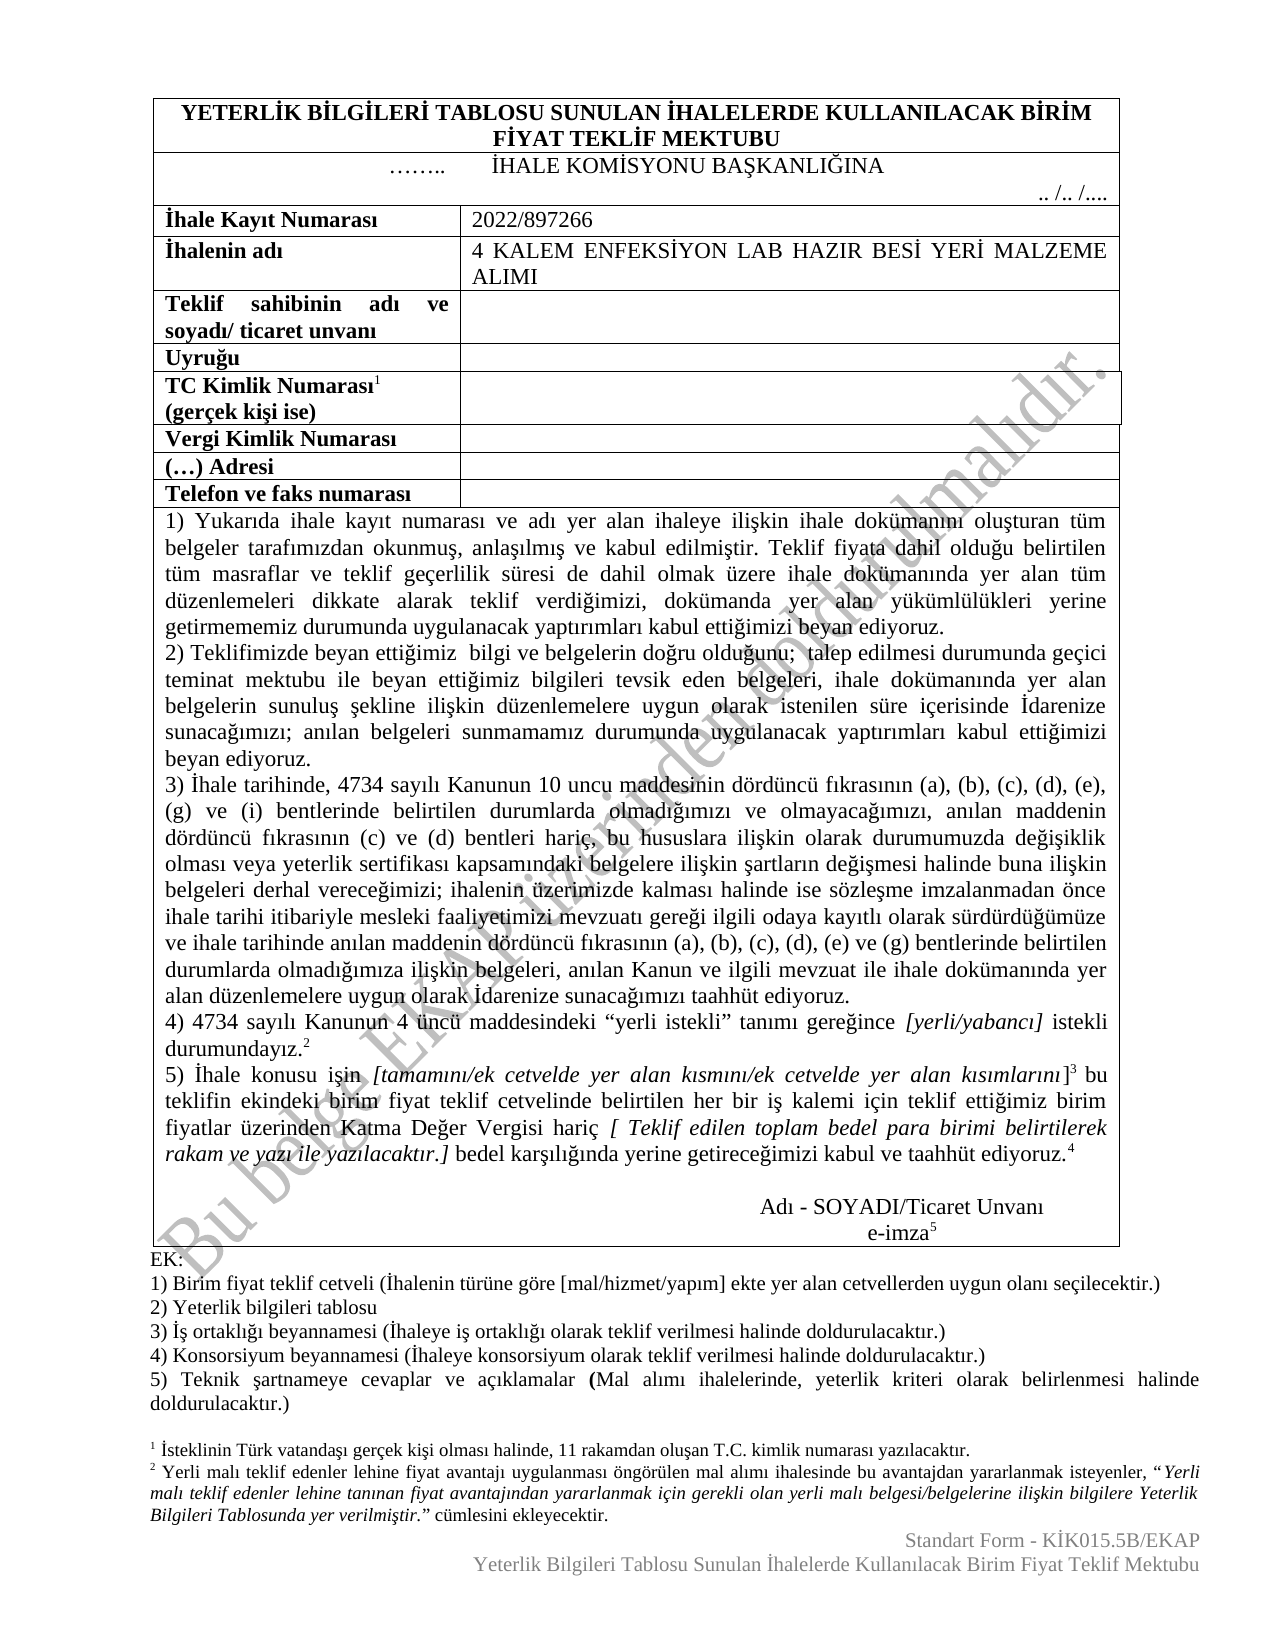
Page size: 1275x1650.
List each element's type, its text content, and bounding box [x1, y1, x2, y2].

text 1 İsteklinin Türk vatandaşı gerçek kişi olması halinde, 11 rakamdan oluşan T.C. kimlik numarası yazılacaktır. [150, 1439, 1200, 1461]
table_cell [461, 425, 1119, 452]
table_cell [461, 453, 1119, 479]
text 4) Konsorsiyum beyannamesi (İhaleye konsorsiyum olarak teklif verilmesi halinde doldurulacaktır.) [75, 1343, 1200, 1367]
table_cell Vergi Kimlik Numarası [154, 425, 460, 452]
table_cell İhalenin adı [154, 237, 460, 289]
table_cell [461, 372, 1121, 424]
table_cell [461, 344, 1119, 371]
text 2) Yeterlik bilgileri tablosu [75, 1295, 1200, 1319]
table_cell İhale Kayıt Numarası [154, 206, 460, 236]
table_cell [461, 480, 1119, 507]
table_cell Telefon ve faks numarası [154, 480, 460, 507]
text 2 Yerli malı teklif edenler lehine fiyat avantajı uygulanması öngörülen mal alımı ihalesinde bu avantajdan yararlanmak isteyenler, “Yerli malı teklif edenler lehine tanınan fiyat avantajından yararlanmak için gerekli olan yerli malı belgesi/belgelerine ilişkin bilgilere Yeterlik Bilgileri Tablosunda yer verilmiştir.” cümlesini ekleyecektir. [150, 1461, 1200, 1525]
table_cell Teklif sahibinin adı ve soyadı/ ticaret unvanı [154, 291, 460, 343]
table_cell 4 KALEM ENFEKSİYON LAB HAZIR BESİ YERİ MALZEME ALIMI [461, 237, 1119, 289]
text EK: [75, 1247, 1200, 1271]
table_header YETERLİK BİLGİLERİ TABLOSU SUNULAN İHALELERDE KULLANILACAK BİRİM FİYAT TEKLİF MEKTUBU [154, 99, 1119, 152]
table_cell [461, 291, 1119, 343]
table_cell (…) Adresi [154, 453, 460, 479]
table_cell 2022/897266 [461, 206, 1119, 236]
text 1) Birim fiyat teklif cetveli (İhalenin türüne göre [mal/hizmet/yapım] ekte yer alan cetvellerden uygun olanı seçilecektir.) [75, 1271, 1200, 1295]
text 3) İş ortaklığı beyannamesi (İhaleye iş ortaklığı olarak teklif verilmesi halinde doldurulacaktır.) [75, 1319, 1200, 1343]
table_cell TC Kimlik Numarası1 (gerçek kişi ise) [154, 372, 460, 424]
table_cell 1) Yukarıda ihale kayıt numarası ve adı yer alan ihaleye ilişkin ihale dokümanını oluşturan tüm belgeler tarafımızdan okunmuş, anlaşılmış ve kabul edilmiştir. Teklif fiyata dahil olduğu belirtilen tüm masraflar ve teklif geçerlilik süresi de dahil olmak üzere ihale dokümanında yer alan tüm düzenlemeleri dikkate alarak teklif verdiğimizi, dokümanda yer alan yükümlülükleri yerine getirmememiz durumunda uygulanacak yaptırımları kabul ettiğimizi beyan ediyoruz. 2) Teklifimizde beyan ettiğimiz bilgi ve belgelerin doğru olduğunu; talep edilmesi durumunda geçici teminat mektubu ile beyan ettiğimiz bilgileri tevsik eden belgeleri, ihale dokümanında yer alan belgelerin sunuluş şekline ilişkin düzenlemelere uygun olarak istenilen süre içerisinde İdarenize sunacağımızı; anılan belgeleri sunmamamız durumunda uygulanacak yaptırımları kabul ettiğimizi beyan ediyoruz. 3) İhale tarihinde, 4734 sayılı Kanunun 10 uncu maddesinin dördüncü fıkrasının (a), (b), (c), (d), (e), (g) ve (i) bentlerinde belirtilen durumlarda olmadığımızı ve olmayacağımızı, anılan maddenin dördüncü fıkrasının (c) ve (d) bentleri hariç, bu hususlara ilişkin olarak durumumuzda değişiklik olması veya yeterlik sertifikası kapsamındaki belgelere ilişkin şartların değişmesi halinde buna ilişkin belgeleri derhal vereceğimizi; ihalenin üzerimizde kalması halinde ise sözleşme imzalanmadan önce ihale tarihi itibariyle mesleki faaliyetimizi mevzuatı gereği ilgili odaya kayıtlı olarak sürdürdüğümüze ve ihale tarihinde anılan maddenin dördüncü fıkrasının (a), (b), (c), (d), (e) ve (g) bentlerinde belirtilen durumlarda olmadığımıza ilişkin belgeleri, anılan Kanun ve ilgili mevzuat ile ihale dokümanında yer alan düzenlemelere uygun olarak İdarenize sunacağımızı taahhüt ediyoruz. 4) 4734 sayılı Kanunun 4 üncü maddesindeki “yerli istekli” tanımı gereğince [yerli/yabancı] istekli durumundayız.2 5) İhale konusu işin [tamamını/ek cetvelde yer alan kısmını/ek cetvelde yer alan kısımlarını]3 bu teklifin ekindeki birim fiyat teklif cetvelinde belirtilen her bir iş kalemi için teklif ettiğimiz birim fiyatlar üzerinden Katma Değer Vergisi hariç [ Teklif edilen toplam bedel para birimi belirtilerek rakam ve yazı ile yazılacaktır.] bedel karşılığında yerine getireceğimizi kabul ve taahhüt ediyoruz.4 Adı - SOYADI/Ticaret Unvanı e-imza5 [154, 508, 1119, 1246]
table_cell Uyruğu [154, 344, 460, 371]
text 5) Teknik şartnameye cevaplar ve açıklamalar (Mal alımı ihalelerinde, yeterlik kriteri olarak belirlenmesi halinde doldurulacaktır.) [150, 1367, 1200, 1415]
table_cell …….. İHALE KOMİSYONU BAŞKANLIĞINA .. /.. /.... [154, 153, 1119, 205]
